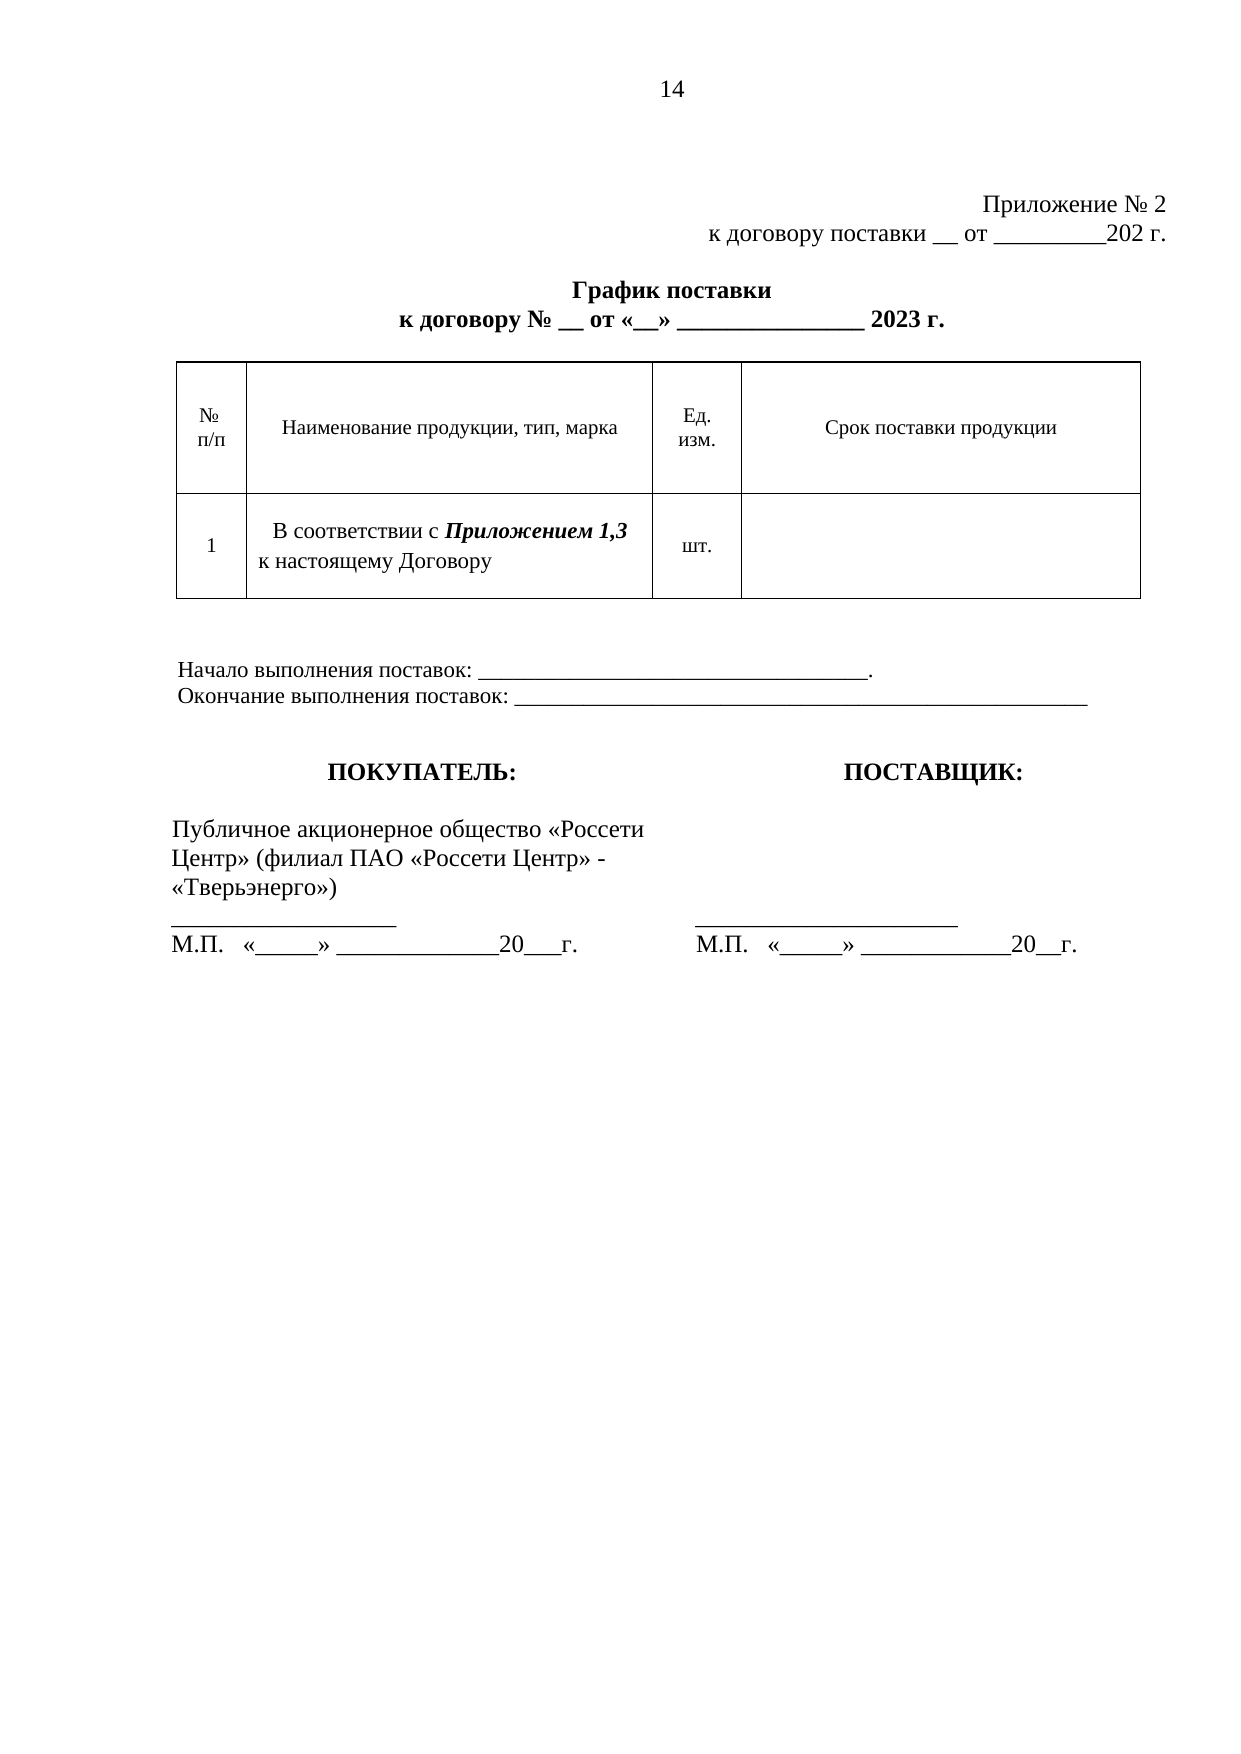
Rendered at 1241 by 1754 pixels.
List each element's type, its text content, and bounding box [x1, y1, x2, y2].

text Окончание выполнения поставок: __________________________________________________ [177, 682, 1166, 709]
text График поставки [177, 275, 1166, 304]
table_header Срок поставки продукции [742, 363, 1140, 492]
text к договору № __ от «__» _______________ 2023 г. [177, 304, 1166, 333]
text к договору поставки __ от _________202 г. [177, 218, 1166, 246]
table_header Ед. изм. [653, 363, 741, 492]
text Приложение № 2 [177, 189, 1166, 218]
table_cell В соответствии с Приложением 1,3 к настоящему Договору [247, 494, 652, 598]
table_header Наименование продукции, тип, марка [247, 363, 652, 492]
table_cell [742, 494, 1140, 598]
table_header № п/п [177, 363, 246, 492]
table_cell 1 [177, 494, 246, 598]
table_header ПОСТАВЩИК: _____________________ М.П. «_____» ____________20__г. [684, 757, 1183, 958]
table_cell шт. [653, 494, 741, 598]
table_header ПОКУПАТЕЛЬ: Публичное акционерное общество «Россети Центр» (филиал ПАО «Россети Центр» - «Тверьэнерго») __________________ М.П. «_____» _____________20___г. [160, 757, 684, 958]
text Начало выполнения поставок: __________________________________. [177, 656, 1166, 682]
